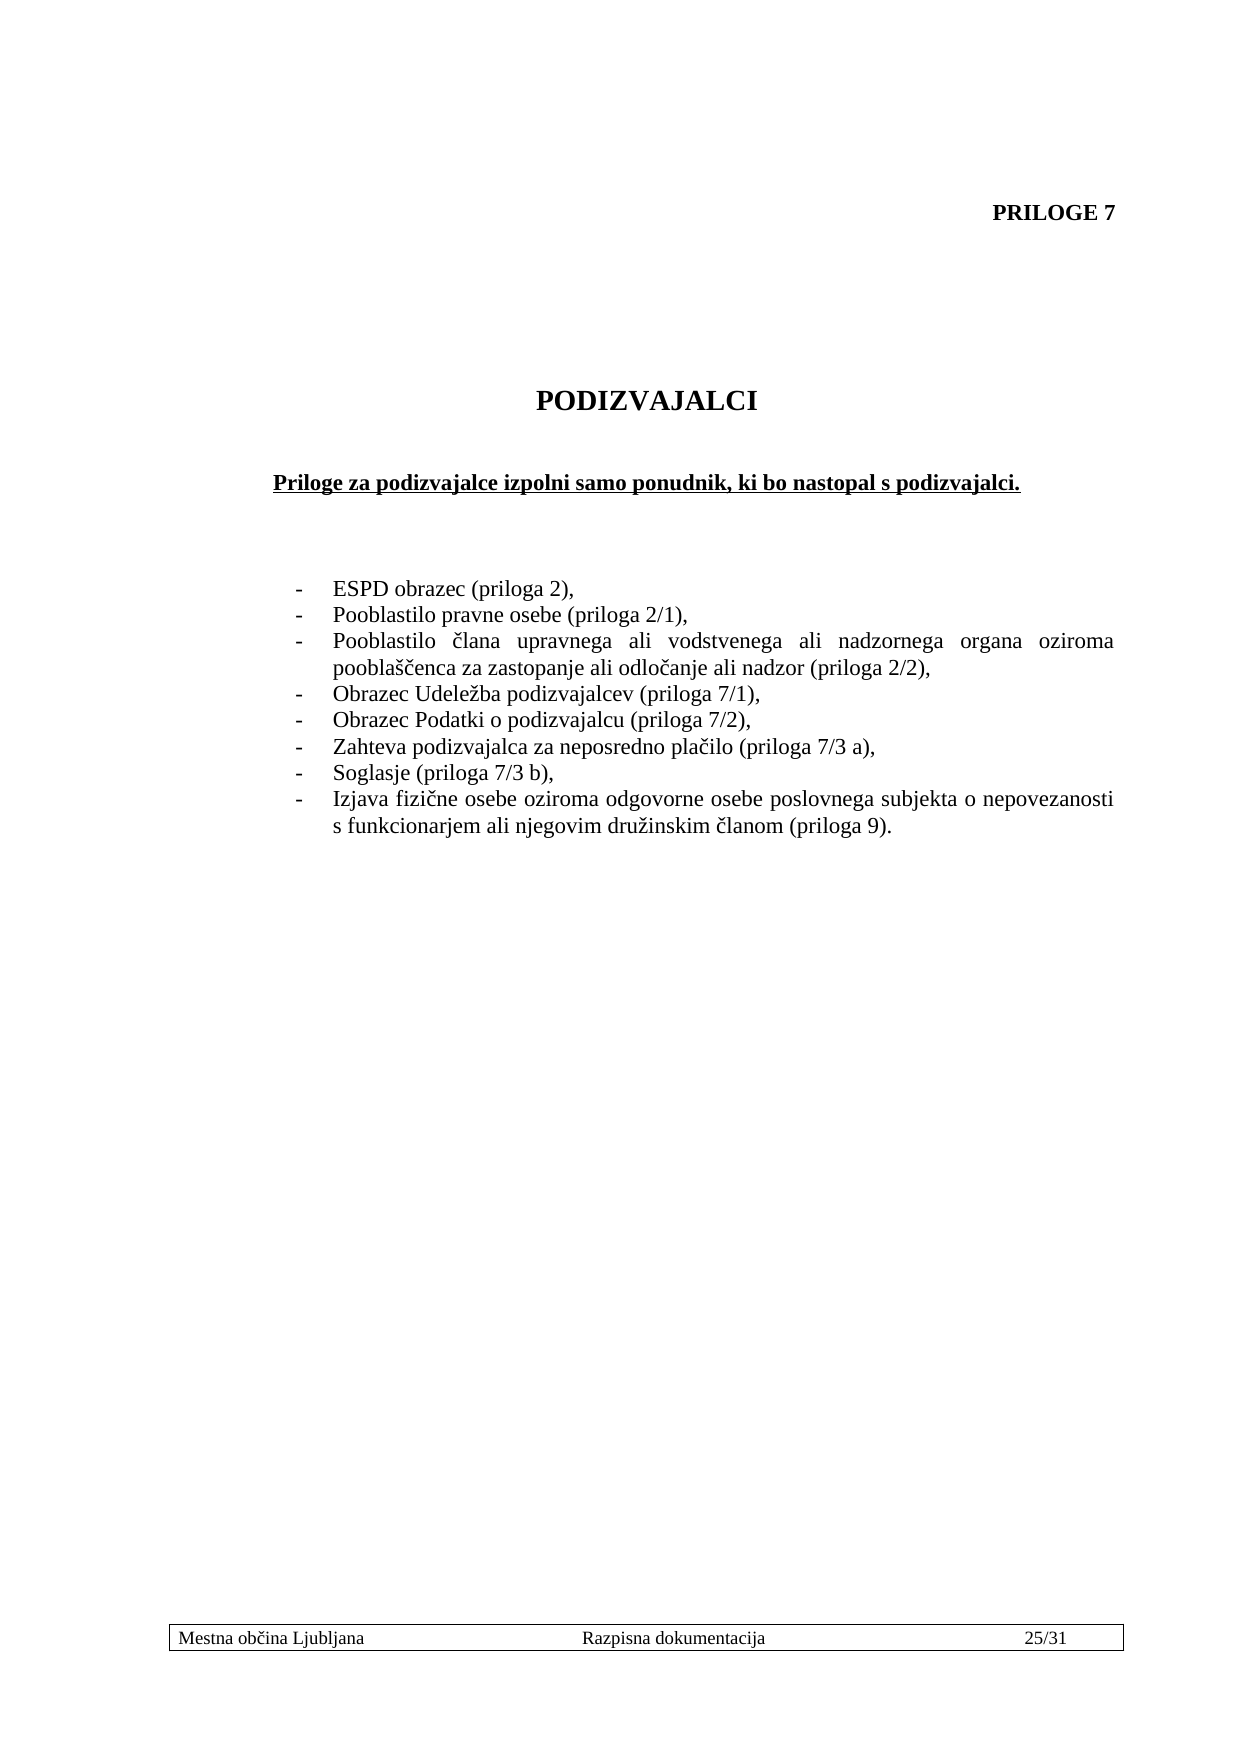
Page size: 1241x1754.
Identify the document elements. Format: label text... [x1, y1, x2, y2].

list Obrazec Podatki o podizvajalcu (priloga 7/2), [295, 706, 1115, 733]
list Pooblastilo člana upravnega ali vodstvenega ali nadzornega organa oziroma pooblaščenca za zastopanje ali odločanje ali nadzor (priloga 2/2), [295, 627, 1115, 680]
list Izjava fizične osebe oziroma odgovorne osebe poslovnega subjekta o nepovezanosti s funkcionarjem ali njegovim družinskim članom (priloga 9). [295, 786, 1115, 838]
text PODIZVAJALCI [178, 383, 1115, 417]
list Zahteva podizvajalca za neposredno plačilo (priloga 7/3 a), [295, 733, 1115, 759]
text PRILOGE 7 [66, 198, 1115, 225]
list Pooblastilo pravne osebe (priloga 2/1), [295, 601, 1115, 627]
list Obrazec Udeležba podizvajalcev (priloga 7/1), [295, 680, 1115, 706]
list ESPD obrazec (priloga 2), [295, 575, 1115, 601]
list Soglasje (priloga 7/3 b), [295, 759, 1115, 786]
text Priloge za podizvajalce izpolni samo ponudnik, ki bo nastopal s podizvajalci. [178, 469, 1115, 496]
